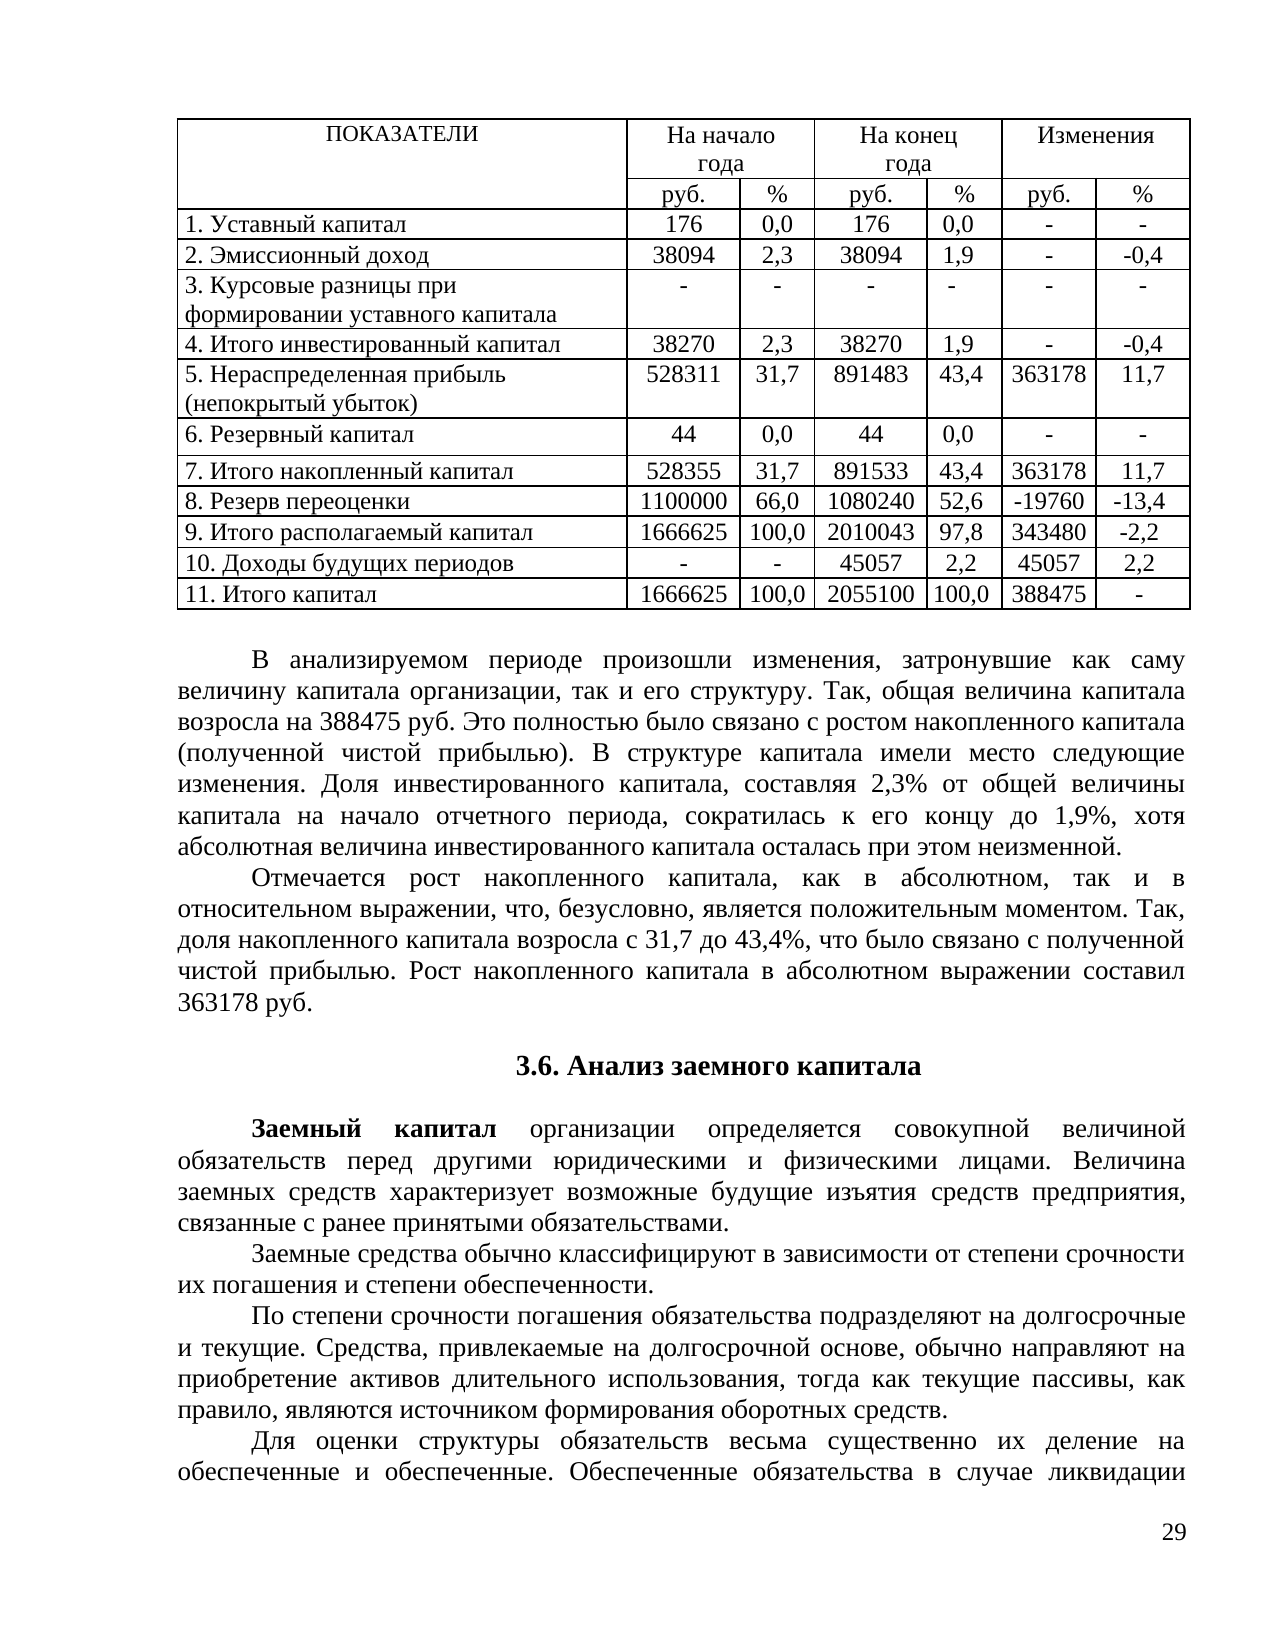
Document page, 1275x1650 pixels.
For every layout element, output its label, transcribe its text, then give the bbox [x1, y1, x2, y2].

table_cell руб. [628, 179, 739, 208]
table_header На конец года [815, 120, 1001, 178]
table_cell 38094 [815, 240, 926, 269]
table_cell 2010043 [815, 517, 926, 547]
table_cell - [1003, 419, 1095, 454]
table_cell - [928, 270, 1001, 328]
table_cell 31,7 [741, 360, 814, 417]
table_header ПОКАЗАТЕЛИ [178, 120, 626, 208]
table_cell 0,0 [928, 210, 1001, 238]
table_cell - [1003, 270, 1095, 328]
table_cell 528311 [628, 360, 739, 417]
text Заемные средства обычно классифицируют в зависимости от степени срочности их погашения и степени обеспеченности. [177, 1237, 1186, 1299]
table_header На начало года [628, 120, 814, 178]
table_cell 100,0 [928, 579, 1001, 608]
table_cell 5. Нераспределенная прибыль (непокрытый убыток) [178, 360, 626, 417]
table_cell 38094 [628, 240, 739, 269]
table_cell 11. Итого капитал [178, 579, 626, 608]
table_header Изменения [1003, 120, 1189, 178]
table_cell - [1097, 419, 1189, 454]
table_cell - [1097, 270, 1189, 328]
table_cell 8. Резерв переоценки [178, 487, 626, 515]
table_cell 363178 [1003, 456, 1095, 485]
table_cell 9. Итого располагаемый капитал [178, 517, 626, 547]
table_cell 1100000 [628, 487, 739, 515]
table_cell - [741, 548, 814, 577]
table_cell 0,0 [741, 419, 814, 454]
table_cell 1666625 [628, 517, 739, 547]
table_cell 100,0 [741, 579, 814, 608]
table_cell 100,0 [741, 517, 814, 547]
text Отмечается рост накопленного капитала, как в абсолютном, так и в относительном выражении, что, безусловно, является положительным моментом. Так, доля накопленного капитала возросла с 31,7 до 43,4%, что было связано с полученной чистой прибылью. Рост накопленного капитала в абсолютном выражении составил 363178 руб. [177, 861, 1186, 1017]
table_cell 1. Уставный капитал [178, 210, 626, 238]
table_cell 3. Курсовые разницы при формировании уставного капитала [178, 270, 626, 328]
table_cell 43,4 [928, 360, 1001, 417]
table_cell руб. [815, 179, 926, 208]
table_cell 7. Итого накопленный капитал [178, 456, 626, 485]
table_cell 43,4 [928, 456, 1001, 485]
table_cell -13,4 [1097, 487, 1189, 515]
table_cell руб. [1003, 179, 1095, 208]
table_cell 891533 [815, 456, 926, 485]
table_cell 1,9 [928, 240, 1001, 269]
table_cell 388475 [1003, 579, 1095, 608]
table_cell 891483 [815, 360, 926, 417]
table_cell 1080240 [815, 487, 926, 515]
table_cell 0,0 [928, 419, 1001, 454]
table_cell % [741, 179, 814, 208]
table_cell 176 [628, 210, 739, 238]
table_cell 2,3 [741, 240, 814, 269]
table_cell - [1003, 210, 1095, 238]
table_cell - [815, 270, 926, 328]
table_cell 2,2 [1097, 548, 1189, 577]
table_cell 2,2 [928, 548, 1001, 577]
table_cell -19760 [1003, 487, 1095, 515]
table_cell 44 [815, 419, 926, 454]
table_cell 45057 [815, 548, 926, 577]
table_cell -2,2 [1097, 517, 1189, 547]
table_cell 528355 [628, 456, 739, 485]
table_cell 52,6 [928, 487, 1001, 515]
table_cell 343480 [1003, 517, 1095, 547]
table_cell - [1003, 329, 1095, 358]
table_cell 66,0 [741, 487, 814, 515]
table_cell 38270 [815, 329, 926, 358]
table_cell - [1097, 210, 1189, 238]
table_cell 1,9 [928, 329, 1001, 358]
text По степени срочности погашения обязательства подразделяют на долгосрочные и текущие. Средства, привлекаемые на долгосрочной основе, обычно направляют на приобретение активов длительного использования, тогда как текущие пассивы, как правило, являются источником формирования оборотных средств. [177, 1299, 1186, 1424]
table_cell 2. Эмиссионный доход [178, 240, 626, 269]
table_cell 31,7 [741, 456, 814, 485]
table_cell 45057 [1003, 548, 1095, 577]
table_cell % [928, 179, 1001, 208]
table_cell -0,4 [1097, 329, 1189, 358]
table_cell 97,8 [928, 517, 1001, 547]
table_cell 11,7 [1097, 360, 1189, 417]
table_cell 11,7 [1097, 456, 1189, 485]
text 3.6. Анализ заемного капитала [177, 1048, 1186, 1081]
table_cell -0,4 [1097, 240, 1189, 269]
table_cell 10. Доходы будущих периодов [178, 548, 626, 577]
table_cell - [628, 548, 739, 577]
table_cell - [628, 270, 739, 328]
table_cell - [1097, 579, 1189, 608]
table_cell 44 [628, 419, 739, 454]
table_cell 0,0 [741, 210, 814, 238]
table_cell 2055100 [815, 579, 926, 608]
table_cell 363178 [1003, 360, 1095, 417]
table_cell 176 [815, 210, 926, 238]
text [177, 1424, 1186, 1486]
text В анализируемом периоде произошли изменения, затронувшие как саму величину капитала организации, так и его структуру. Так, общая величина капитала возросла на 388475 руб. Это полностью было связано с ростом накопленного капитала (полученной чистой прибылью). В структуре капитала имели место следующие изменения. Доля инвестированного капитала, составляя 2,3% от общей величины капитала на начало отчетного периода, сократилась к его концу до 1,9%, хотя абсолютная величина инвестированного капитала осталась при этом неизменной. [177, 643, 1186, 861]
table_cell 4. Итого инвестированный капитал [178, 329, 626, 358]
table_cell 6. Резервный капитал [178, 419, 626, 454]
table_cell 2,3 [741, 329, 814, 358]
table_cell - [1003, 240, 1095, 269]
text Заемный капитал организации определяется совокупной величиной обязательств перед другими юридическими и физическими лицами. Величина заемных средств характеризует возможные будущие изъятия средств предприятия, связанные с ранее принятыми обязательствами. [177, 1113, 1186, 1237]
table_cell 38270 [628, 329, 739, 358]
table_cell % [1097, 179, 1189, 208]
table_cell 1666625 [628, 579, 739, 608]
table_cell - [741, 270, 814, 328]
